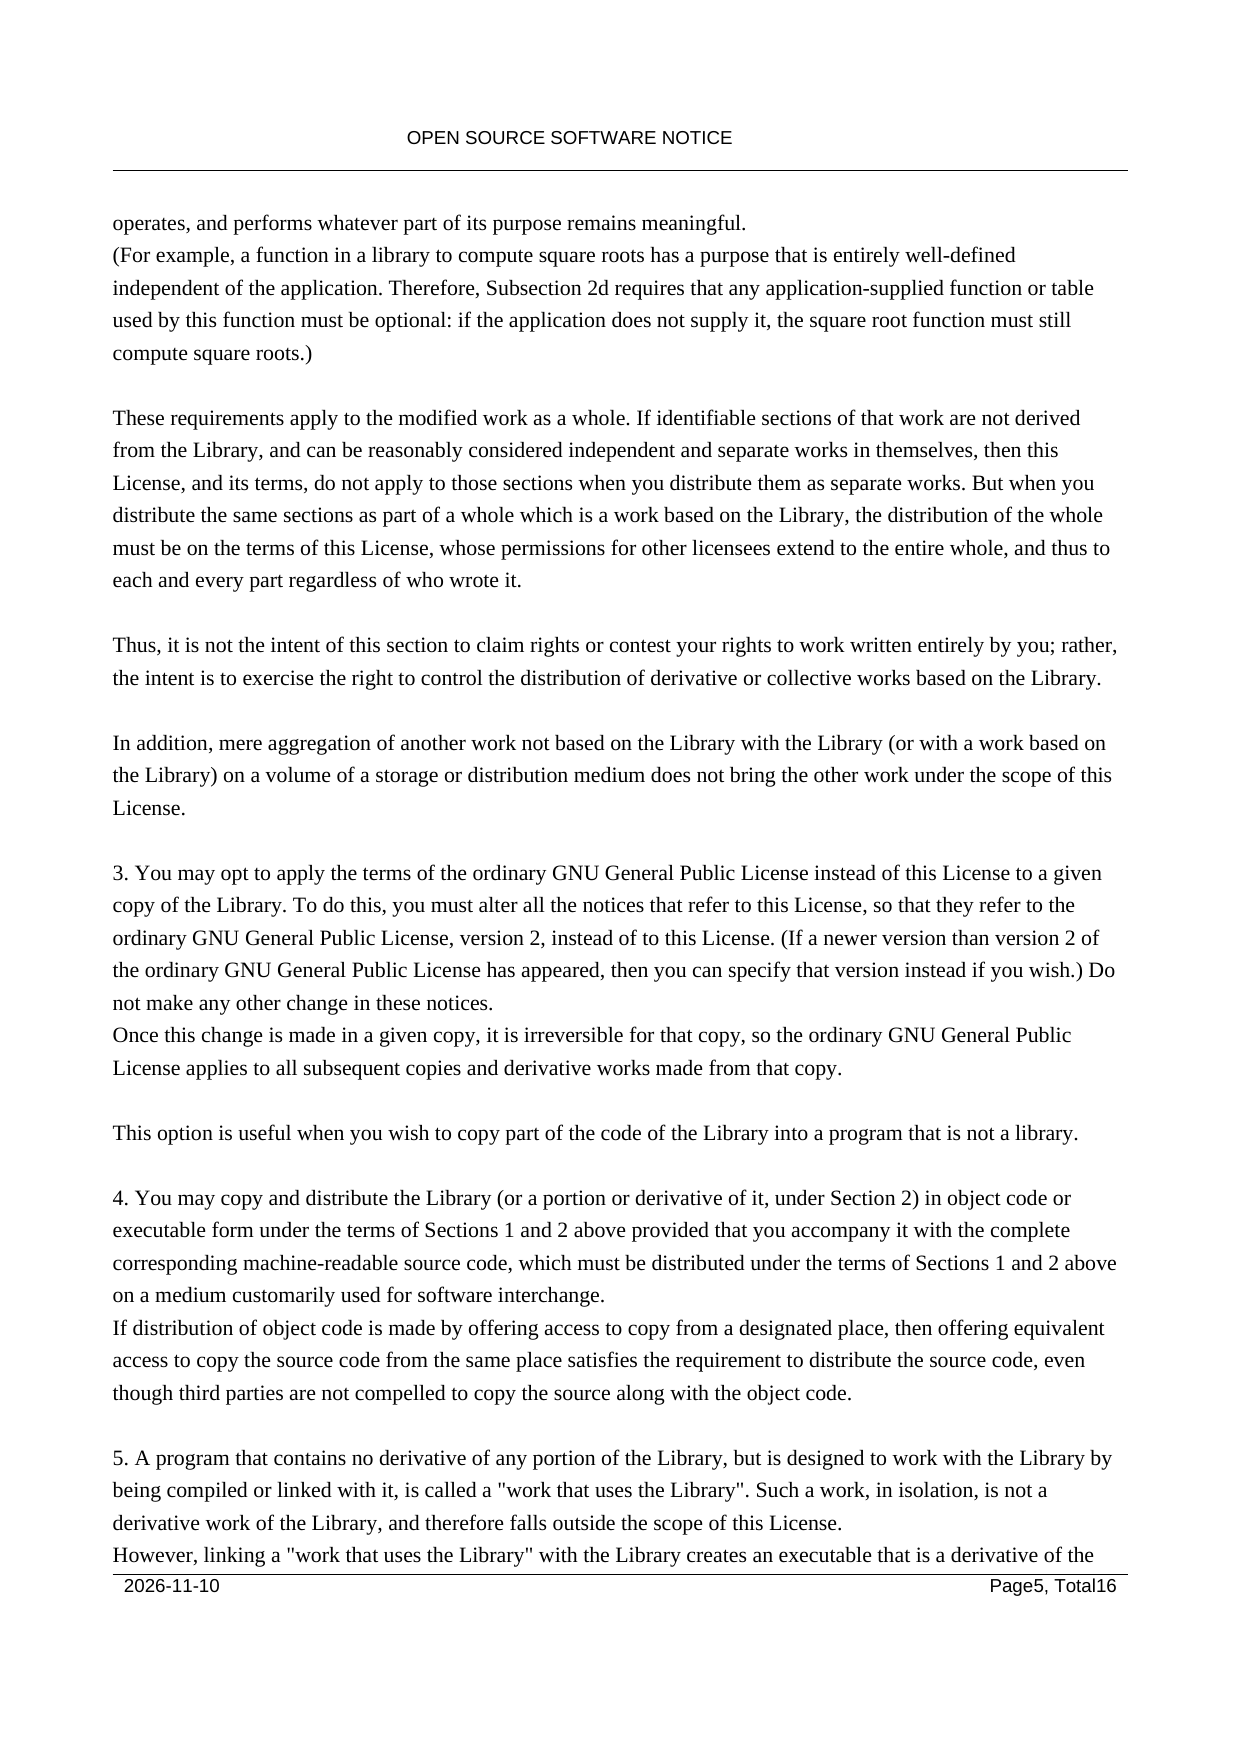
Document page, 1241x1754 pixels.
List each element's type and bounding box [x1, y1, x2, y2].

text [112, 206, 1128, 1571]
